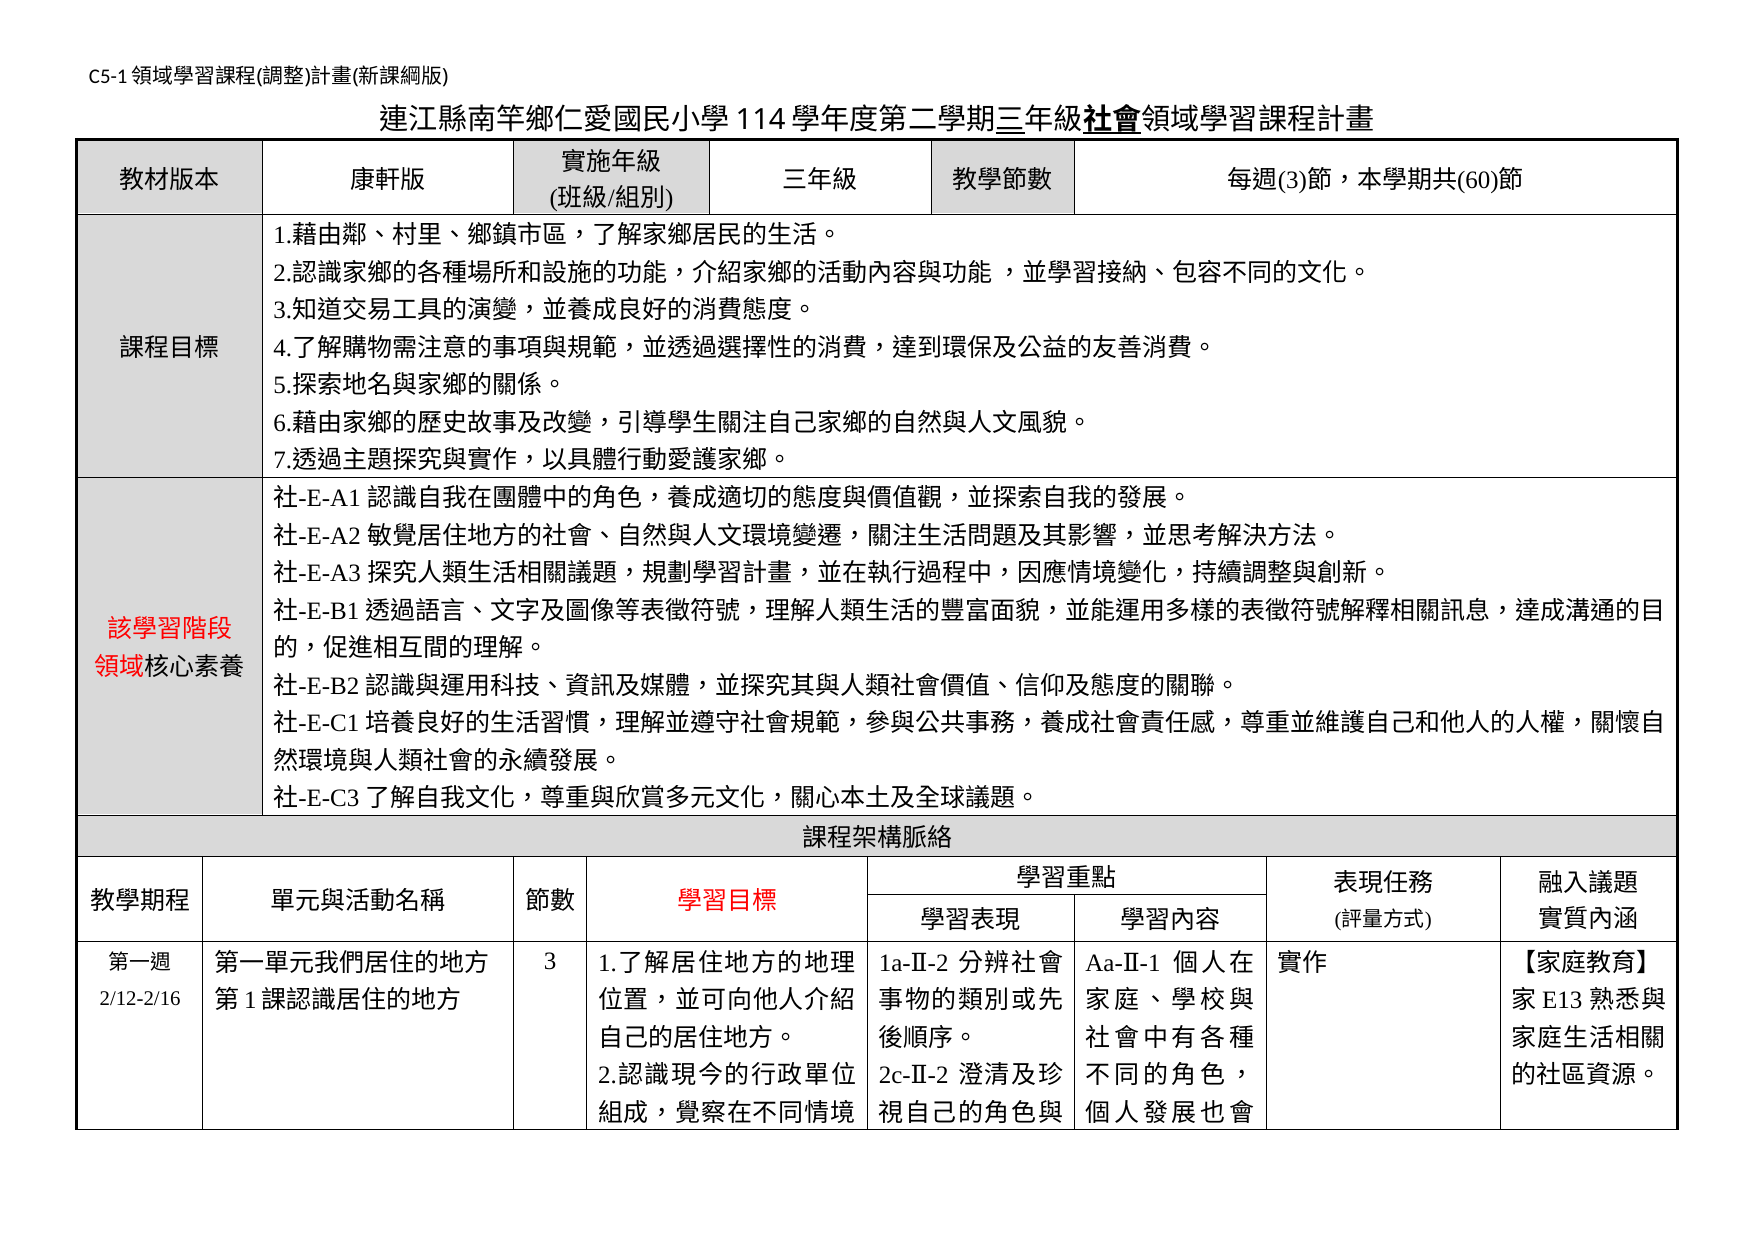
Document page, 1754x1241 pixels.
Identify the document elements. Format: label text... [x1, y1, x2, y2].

table_header 教學節數 [932, 141, 1074, 213]
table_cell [203, 942, 513, 1129]
table_cell 教學期程 [78, 857, 202, 941]
table_header 康軒版 [263, 141, 513, 213]
table_cell 學習表現 [868, 895, 1074, 941]
table_cell 課程目標 [78, 215, 262, 476]
table_cell 社-E-A1 認識自我在團體中的角色，養成適切的態度與價值觀，並探索自我的發展。 社-E-A2 敏覺居住地方的社會、自然與人文環境變遷，關注生活問題及其影響，並思考解決方法。 社-E-A3 探究人類生活相關議題，規劃學習計畫，並在執行過程中，因應情境變化，持續調整與創新。 社-E-B1 透過語言、文字及圖像等表徵符號，理解人類生活的豐富面貌，並能運用多樣的表徵符號解釋相關訊息，達成溝通的目的，促進相互間的理解。 社-E-B2 認識與運用科技、資訊及媒體，並探究其與人類社會價值、信仰及態度的關聯。 社-E-C1 培養良好的生活習慣，理解並遵守社會規範，參與公共事務，養成社會責任感，尊重並維護自己和他人的人權，關懷自然環境與人類社會的永續發展。 社-E-C3 了解自我文化，尊重與欣賞多元文化，關心本土及全球議題。 [263, 478, 1676, 814]
table_cell 第一週 2/12-2/16 [78, 942, 202, 1129]
table_cell 1.藉由鄰、村里、鄉鎮市區，了解家鄉居民的生活。 2.認識家鄉的各種場所和設施的功能，介紹家鄉的活動內容與功能 ，並學習接納、包容不同的文化。 3.知道交易工具的演變，並養成良好的消費態度。 4.了解購物需注意的事項與規範，並透過選擇性的消費，達到環保及公益的友善消費。 5.探索地名與家鄉的關係。 6.藉由家鄉的歷史故事及改變，引導學生關注自己家鄉的自然與人文風貌。 7.透過主題探究與實作，以具體行動愛護家鄉。 [263, 215, 1676, 476]
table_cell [587, 942, 867, 1129]
table_header 每週(3)節，本學期共(60)節 [1075, 141, 1676, 213]
table_cell 融入議題 實質內涵 [1501, 857, 1676, 941]
table_cell 單元與活動名稱 [203, 857, 513, 941]
table_cell 表現任務 (評量方式) [1267, 857, 1500, 941]
table_header 三年級 [710, 141, 931, 213]
table_cell 實作 [1267, 942, 1500, 1129]
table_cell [1501, 942, 1676, 1129]
table_cell 節數 [514, 857, 586, 941]
table_header 實施年級 (班級/組別) [514, 141, 709, 213]
table_cell 3 [514, 942, 586, 1129]
table_header 教材版本 [78, 141, 262, 213]
text 連江縣南竿鄉仁愛國民小學114學年度第二學期三年級社會領域學習課程計畫 [89, 95, 1665, 138]
table_cell 學習目標 [587, 857, 867, 941]
table_cell 課程架構脈絡 [78, 816, 1676, 856]
table_cell 該學習階段 領域核心素養 [78, 478, 262, 814]
table_cell 學習內容 [1075, 895, 1266, 941]
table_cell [868, 942, 1074, 1129]
table_cell 學習重點 [868, 857, 1266, 894]
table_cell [1075, 942, 1266, 1129]
